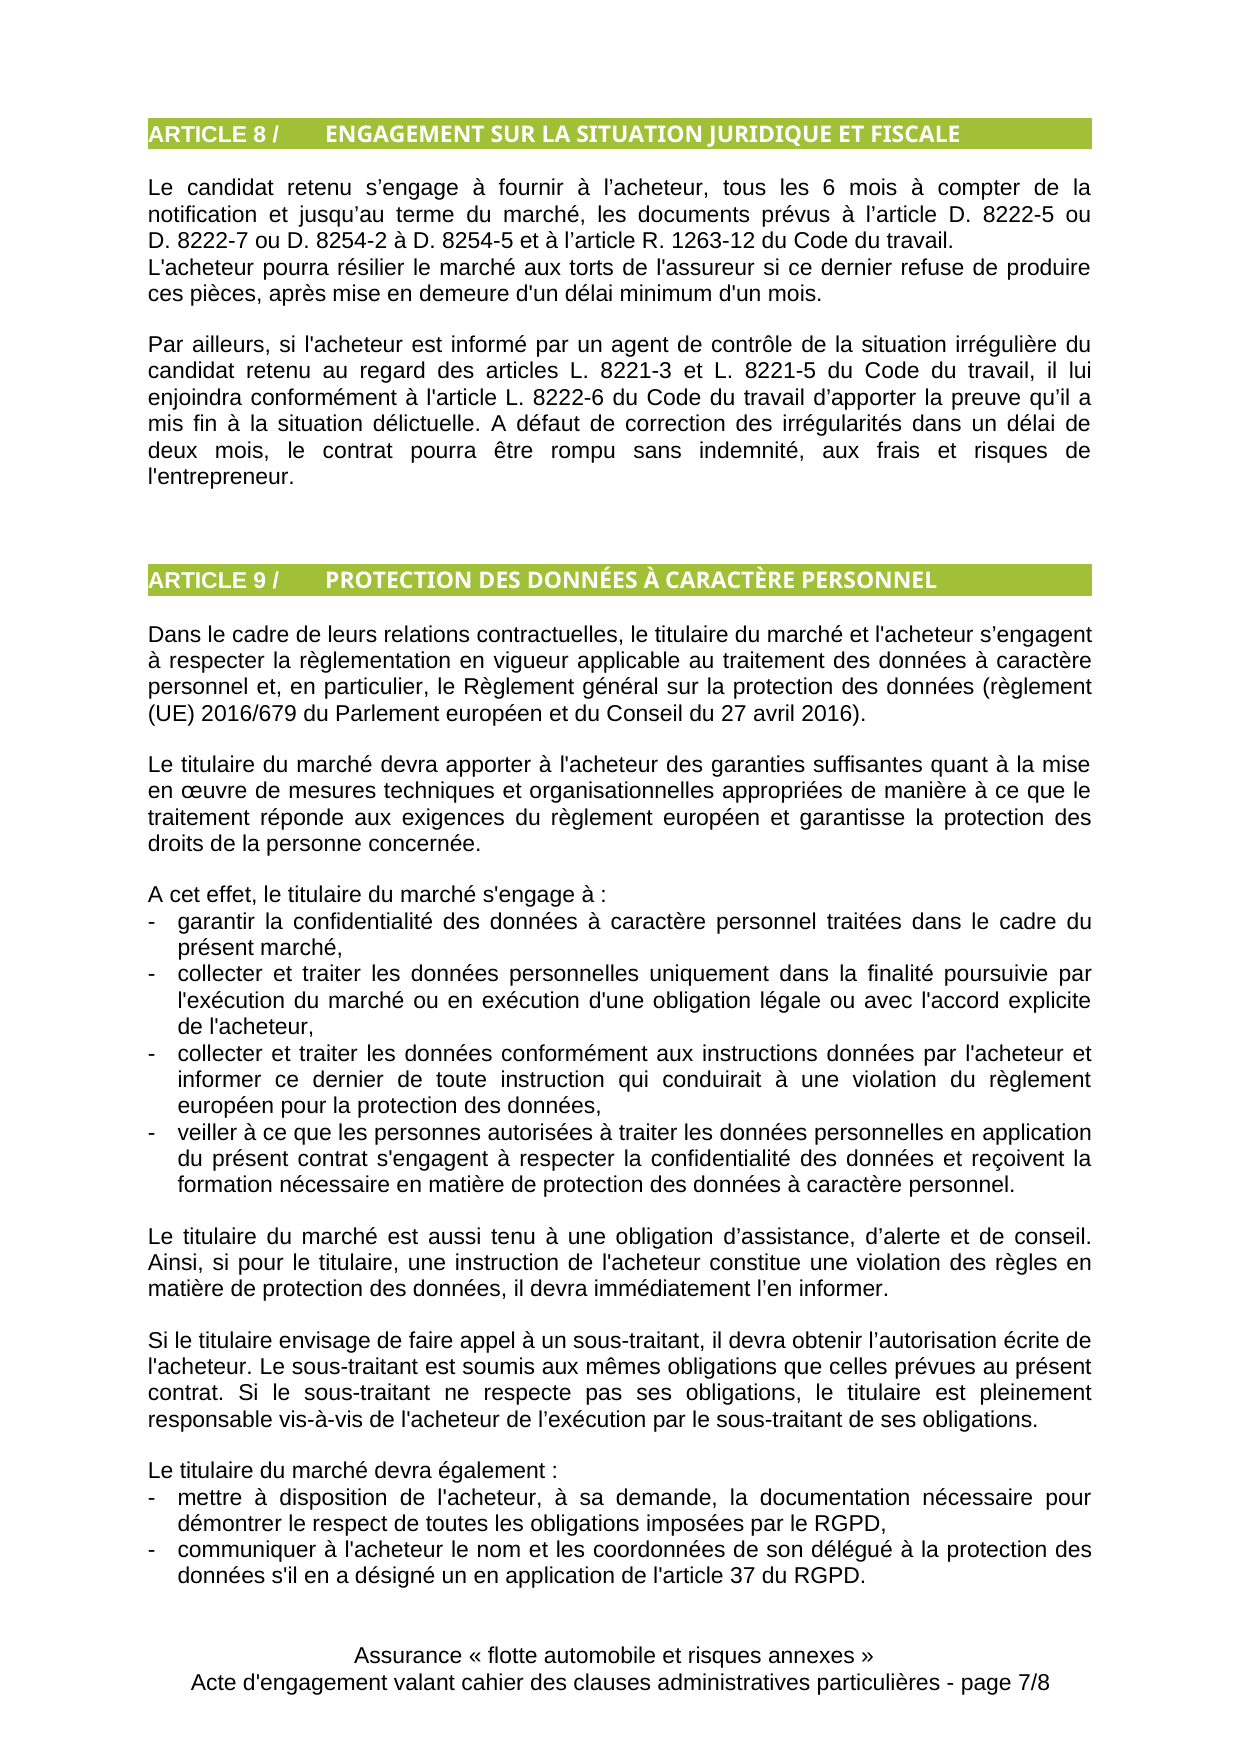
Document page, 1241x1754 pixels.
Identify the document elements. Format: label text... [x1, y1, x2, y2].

text Par ailleurs, si l'acheteur est informé par un agent de contrôle de la situation irrégulière du candidat retenu au regard des articles L. 8221-3 et L. 8221-5 du Code du travail, il lui enjoindra conformément à l'article L. 8222-6 du Code du travail d’apporter la preuve qu’il a mis fin à la situation délictuelle. A défaut de correction des irrégularités dans un délai de deux mois, le contrat pourra être rompu sans indemnité, aux frais et risques de l'entrepreneur. [148, 331, 1092, 489]
text Le titulaire du marché devra apporter à l'acheteur des garanties suffisantes quant à la mise en œuvre de mesures techniques et organisationnelles appropriées de manière à ce que le traitement réponde aux exigences du règlement européen et garantisse la protection des droits de la personne concernée. [148, 751, 1092, 856]
text Si le titulaire envisage de faire appel à un sous-traitant, il devra obtenir l’autorisation écrite de l'acheteur. Le sous-traitant est soumis aux mêmes obligations que celles prévues au présent contrat. Si le sous-traitant ne respecte pas ses obligations, le titulaire est pleinement responsable vis-à-vis de l'acheteur de l’exécution par le sous-traitant de ses obligations. [148, 1327, 1092, 1432]
list veiller à ce que les personnes autorisées à traiter les données personnelles en application du présent contrat s'engagent à respecter la confidentialité des données et reçoivent la formation nécessaire en matière de protection des données à caractère personnel. [148, 1118, 1092, 1198]
text Protection des données à caractère personnel [148, 564, 1092, 596]
list collecter et traiter les données conformément aux instructions données par l'acheteur et informer ce dernier de toute instruction qui conduirait à une violation du règlement européen pour la protection des données, [148, 1039, 1092, 1118]
text Le candidat retenu s’engage à fournir à l’acheteur, tous les 6 mois à compter de la notification et jusqu’au terme du marché, les documents prévus à l’article D. 8222-5 ou D. 8222-7 ou D. 8254-2 à D. 8254-5 et à l’article R. 1263-12 du Code du travail. [148, 174, 1092, 253]
text Dans le cadre de leurs relations contractuelles, le titulaire du marché et l'acheteur s’engagent à respecter la règlementation en vigueur applicable au traitement des données à caractère personnel et, en particulier, le Règlement général sur la protection des données (règlement (UE) 2016/679 du Parlement européen et du Conseil du 27 avril 2016). [148, 621, 1092, 726]
list garantir la confidentialité des données à caractère personnel traitées dans le cadre du présent marché, [148, 908, 1092, 960]
text Le titulaire du marché est aussi tenu à une obligation d’assistance, d’alerte et de conseil. Ainsi, si pour le titulaire, une instruction de l'acheteur constitue une violation des règles en matière de protection des données, il devra immédiatement l’en informer. [148, 1223, 1092, 1302]
text A cet effet, le titulaire du marché s'engage à : [148, 881, 1092, 908]
text L'acheteur pourra résilier le marché aux torts de l'assureur si ce dernier refuse de produire ces pièces, après mise en demeure d'un délai minimum d'un mois. [148, 253, 1092, 306]
list mettre à disposition de l'acheteur, à sa demande, la documentation nécessaire pour démontrer le respect de toutes les obligations imposées par le RGPD, [148, 1483, 1092, 1536]
list communiquer à l'acheteur le nom et les coordonnées de son délégué à la protection des données s'il en a désigné un en application de l'article 37 du RGPD. [148, 1536, 1092, 1589]
text Engagement sur la situation juridique et fiscale [148, 118, 1092, 149]
list collecter et traiter les données personnelles uniquement dans la finalité poursuivie par l'exécution du marché ou en exécution d'une obligation légale ou avec l'accord explicite de l'acheteur, [148, 960, 1092, 1039]
text Le titulaire du marché devra également : [148, 1457, 1092, 1483]
